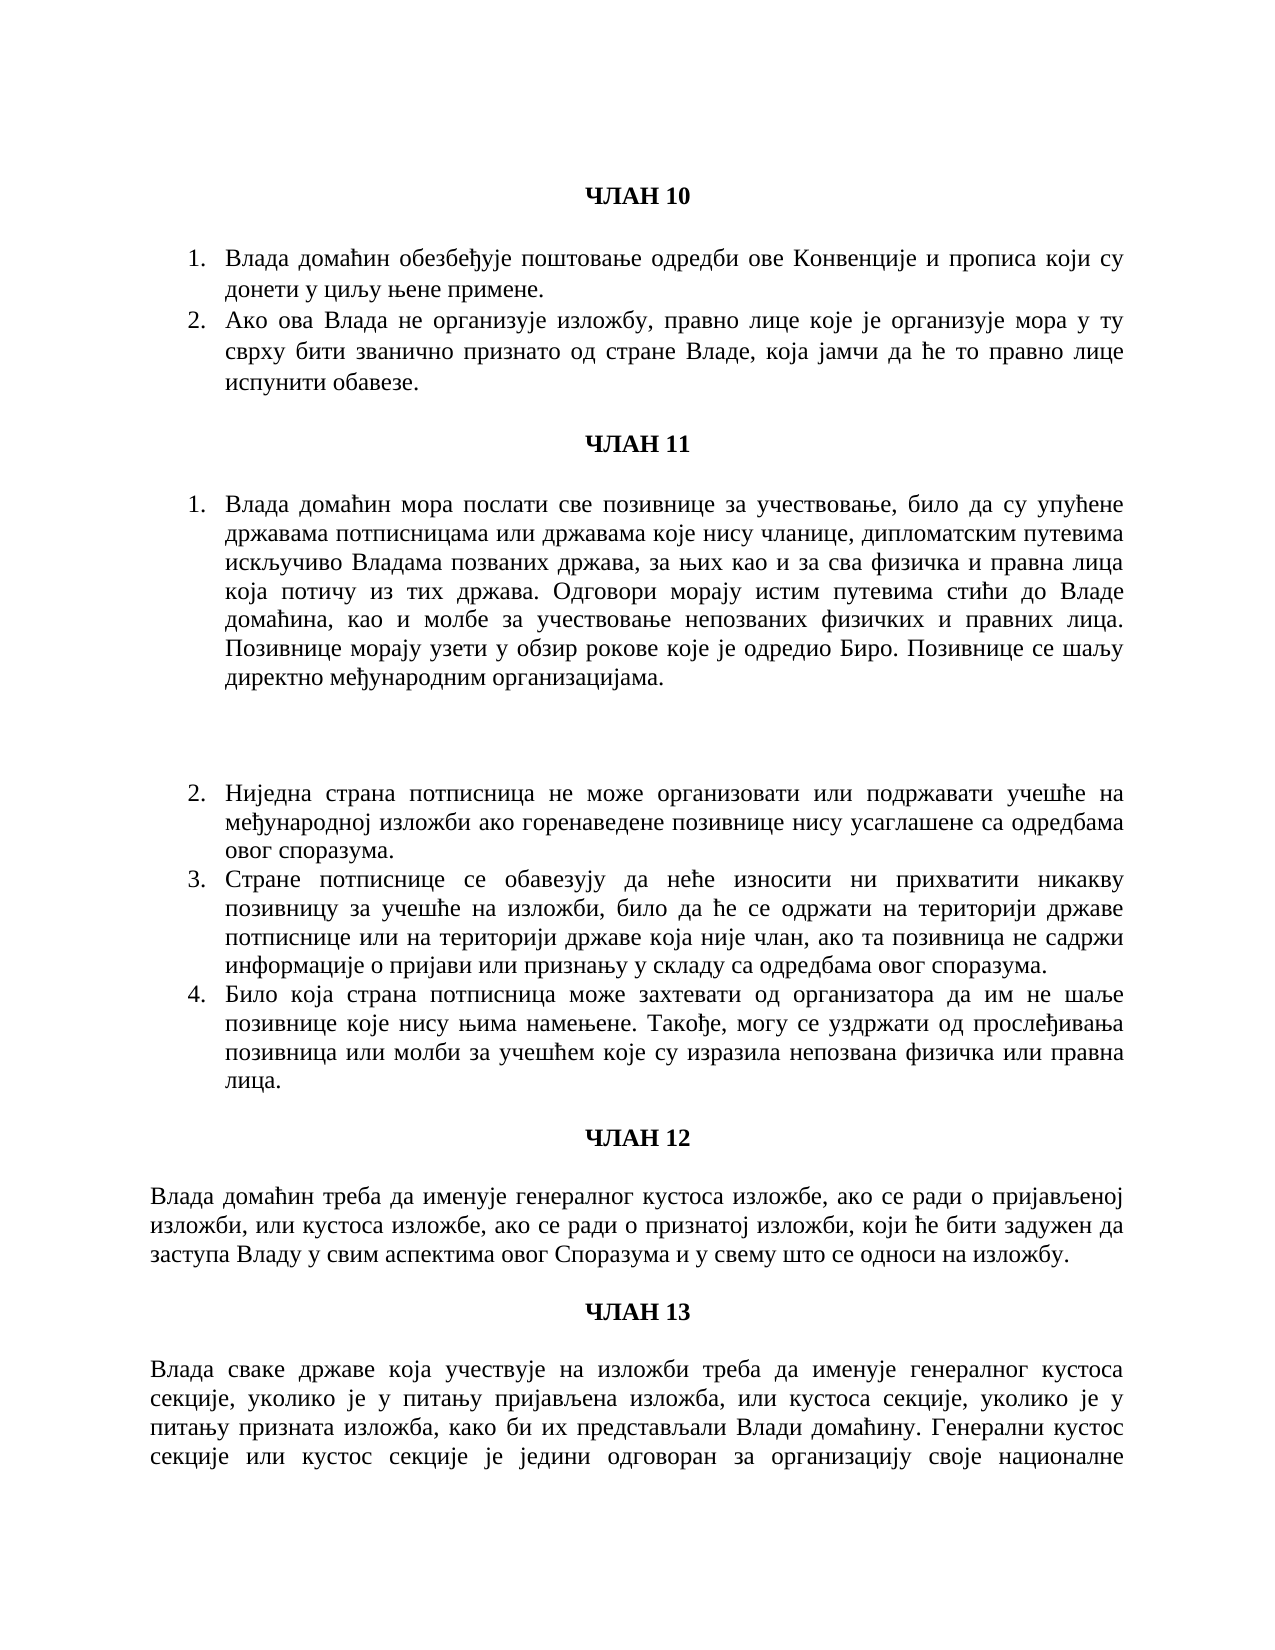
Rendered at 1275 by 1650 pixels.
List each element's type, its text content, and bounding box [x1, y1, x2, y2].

list Било која страна потписница може захтевати од организатора да им не шаље позивнице које нису њима намењене. Такође, могу се уздржати од прослеђивања позивница или молби за учешћeм које су изразила непозвана физичка или правна лица. [187, 979, 1125, 1094]
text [150, 1354, 1125, 1469]
list Ниједна страна потписница не може организовати или подржавати учешће на међународној изложби ако горенаведене позивнице нису усаглашене са одредбама овог споразума. [187, 778, 1125, 864]
text Влада домаћин треба да именује генералног кустоса изложбе, ако се ради о пријављеној изложби, или кустоса изложбе, ако се ради о признатој изложби, који ће бити задужен да заступа Владу у свим аспектима овог Споразума и у свему што се односи на изложбу. [150, 1181, 1125, 1267]
text ЧЛАН 12 [150, 1123, 1125, 1152]
list Влада домаћин мора послати све позивнице за учествовање, било да су упућене државама потписницама или државама које нису чланице, дипломатским путевима искључиво Владама позваних држава, за њих као и за сва физичка и правна лица која потичу из тих држава. Одговори морају истим путевима стићи до Владе домаћина, као и молбе за учествовање непозваних физичких и правних лица. Позивнице морају узети у обзир рокове које је одредио Биро. Позивнице се шаљу директно међународним организацијама. [187, 489, 1125, 691]
list Ако ова Влада не организује изложбу, правно лице које је организује мора у ту сврху бити званично признато од стране Владе, која јамчи да ће то правно лице испунити обавезе. [187, 305, 1125, 396]
list Влада домаћин обезбеђује поштовање одредби ове Конвенције и прописа који су донети у циљу њене примене. [187, 243, 1125, 303]
list Стране потписнице се обавезују да неће износити ни прихватити никакву позивницу за учешће на изложби, било да ће се одржати на територији државе потписнице или на територији државе која није члан, ако та позивница не садржи информације о пријави или признању у складу са одредбама овог споразума. [187, 864, 1125, 979]
text ЧЛАН 11 [150, 429, 1125, 458]
text ЧЛАН 13 [150, 1297, 1125, 1325]
text ЧЛАН 10 [150, 181, 1125, 210]
